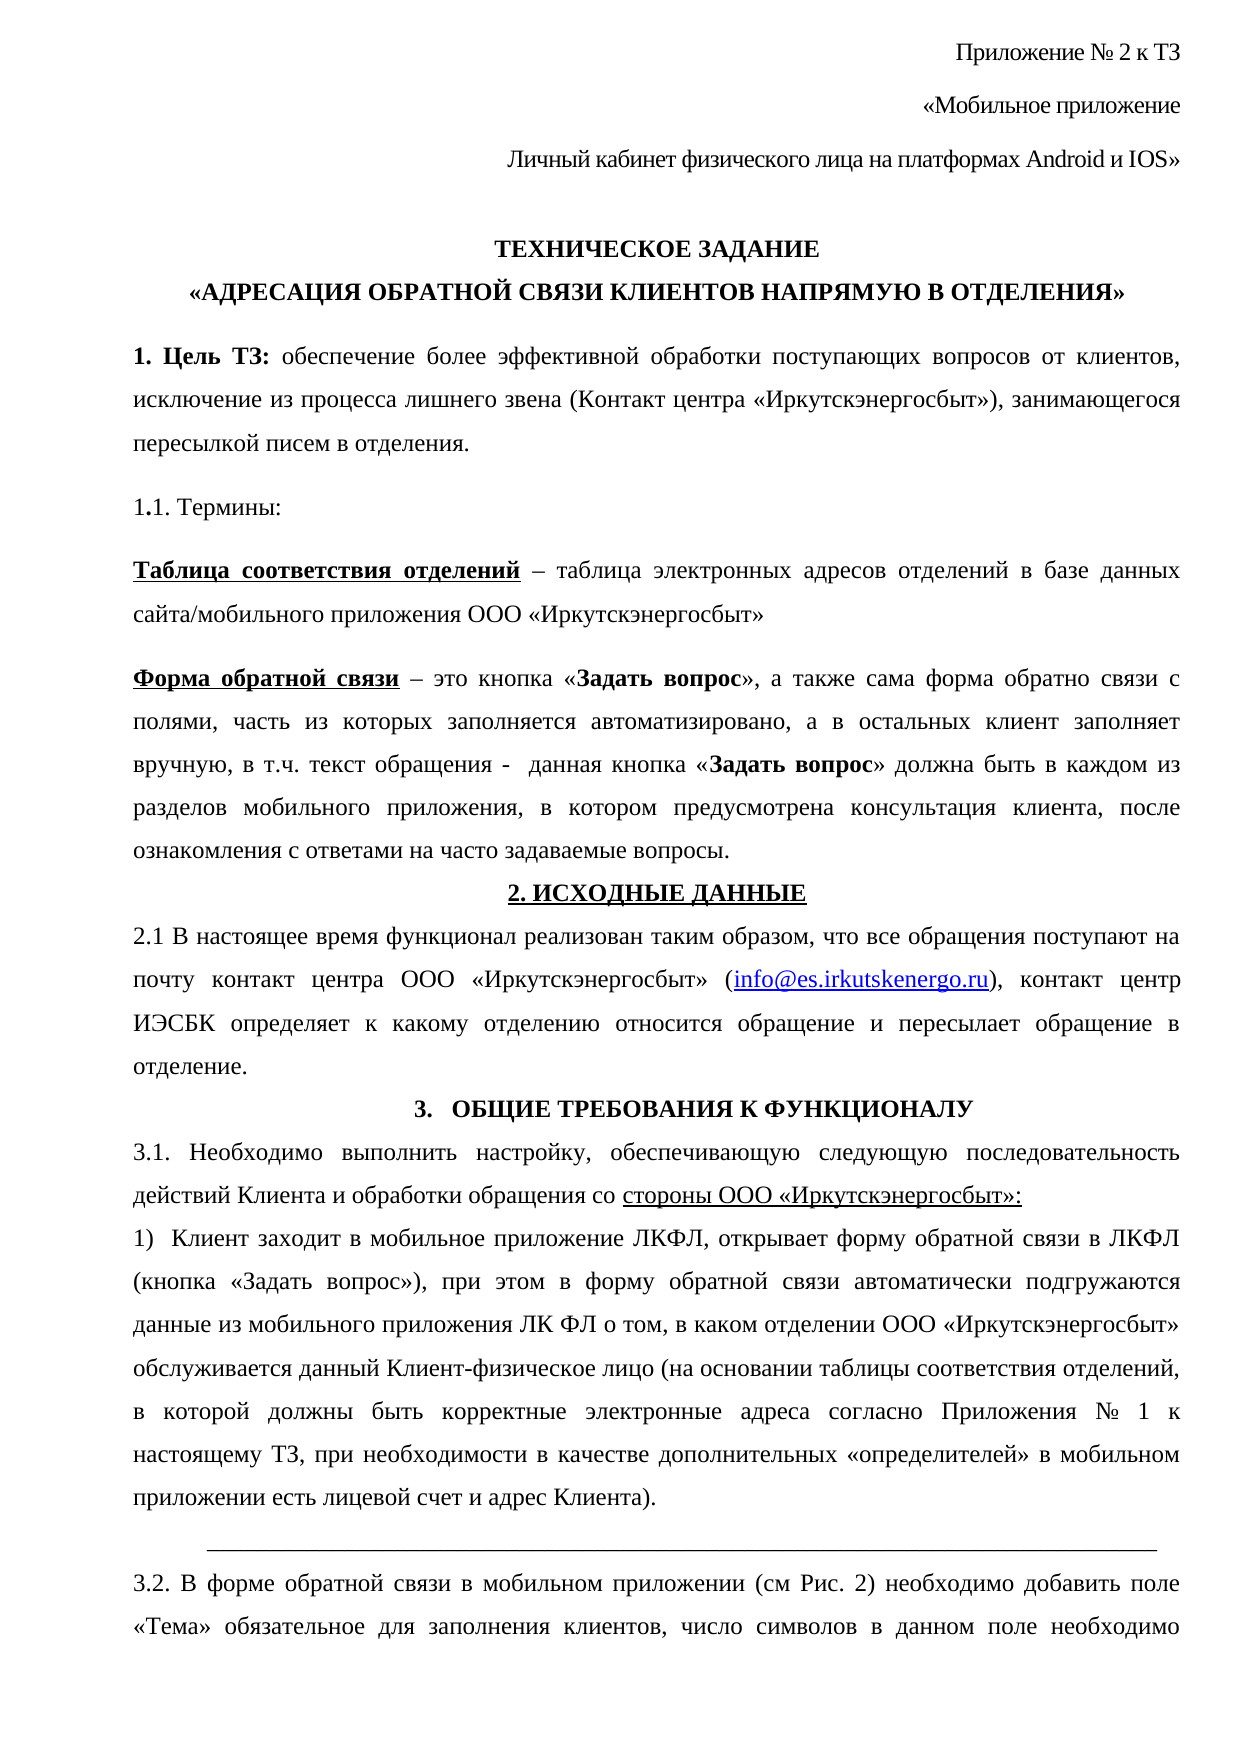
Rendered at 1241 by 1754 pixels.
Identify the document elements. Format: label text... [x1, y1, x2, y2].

list ОБЩИЕ ТРЕБОВАНИЯ К ФУНКЦИОНАЛУ [207, 1094, 1181, 1123]
list 1. Цель ТЗ: обеспечение более эффективной обработки поступающих вопросов от клиентов, исключение из процесса лишнего звена (Контакт центра «Иркутскэнергосбыт»), занимающегося пересылкой писем в отделения. [133, 341, 1181, 456]
text 2. ИСХОДНЫЕ ДАННЫЕ [133, 878, 1181, 907]
text Приложение № 2 к ТЗ [133, 29, 1181, 66]
list Форма обратной связи – это кнопка «Задать вопрос», а также сама форма обратно связи с полями, часть из которых заполняется автоматизировано, а в остальных клиент заполняет вручную, в т.ч. текст обращения - данная кнопка «Задать вопрос» должна быть в каждом из разделов мобильного приложения, в котором предусмотрена консультация клиента, после ознакомления с ответами на часто задаваемые вопросы. [133, 663, 1181, 864]
list ____________________________________________________________________________ [133, 1525, 1181, 1554]
text 2.1 В настоящее время функционал реализован таким образом, что все обращения поступают на почту контакт центра ООО «Иркутскэнергосбыт» (info@es.irkutskenergo.ru), контакт центр ИЭСБК определяет к какому отделению относится обращение и пересылает обращение в отделение. [133, 921, 1181, 1079]
text Личный кабинет физического лица на платформах Android и IOS» [133, 137, 1181, 173]
list 1.1. Термины: [133, 492, 1181, 520]
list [133, 1568, 1181, 1640]
list Таблица соответствия отделений – таблица электронных адресов отделений в базе данных сайта/мобильного приложения ООО «Иркутскэнергосбыт» [133, 556, 1181, 627]
text «Мобильное приложение [133, 83, 1181, 119]
list 3.1. Необходимо выполнить настройку, обеспечивающую следующую последовательность действий Клиента и обработки обращения со стороны ООО «Иркутскэнергосбыт»: [133, 1137, 1181, 1209]
list 1) Клиент заходит в мобильное приложение ЛКФЛ, открывает форму обратной связи в ЛКФЛ (кнопка «Задать вопрос»), при этом в форму обратной связи автоматически подгружаются данные из мобильного приложения ЛК ФЛ о том, в каком отделении ООО «Иркутскэнергосбыт» обслуживается данный Клиент-физическое лицо (на основании таблицы соответствия отделений, в которой должны быть корректные электронные адреса согласно Приложения № 1 к настоящему ТЗ, при необходимости в качестве дополнительных «определителей» в мобильном приложении есть лицевой счет и адрес Клиента). [133, 1223, 1181, 1511]
text ТЕХНИЧЕСКОЕ ЗАДАНИЕ [133, 234, 1181, 263]
text «АДРЕСАЦИЯ ОБРАТНОЙ СВЯЗИ КЛИЕНТОВ НАПРЯМУЮ В ОТДЕЛЕНИЯ» [133, 277, 1181, 306]
